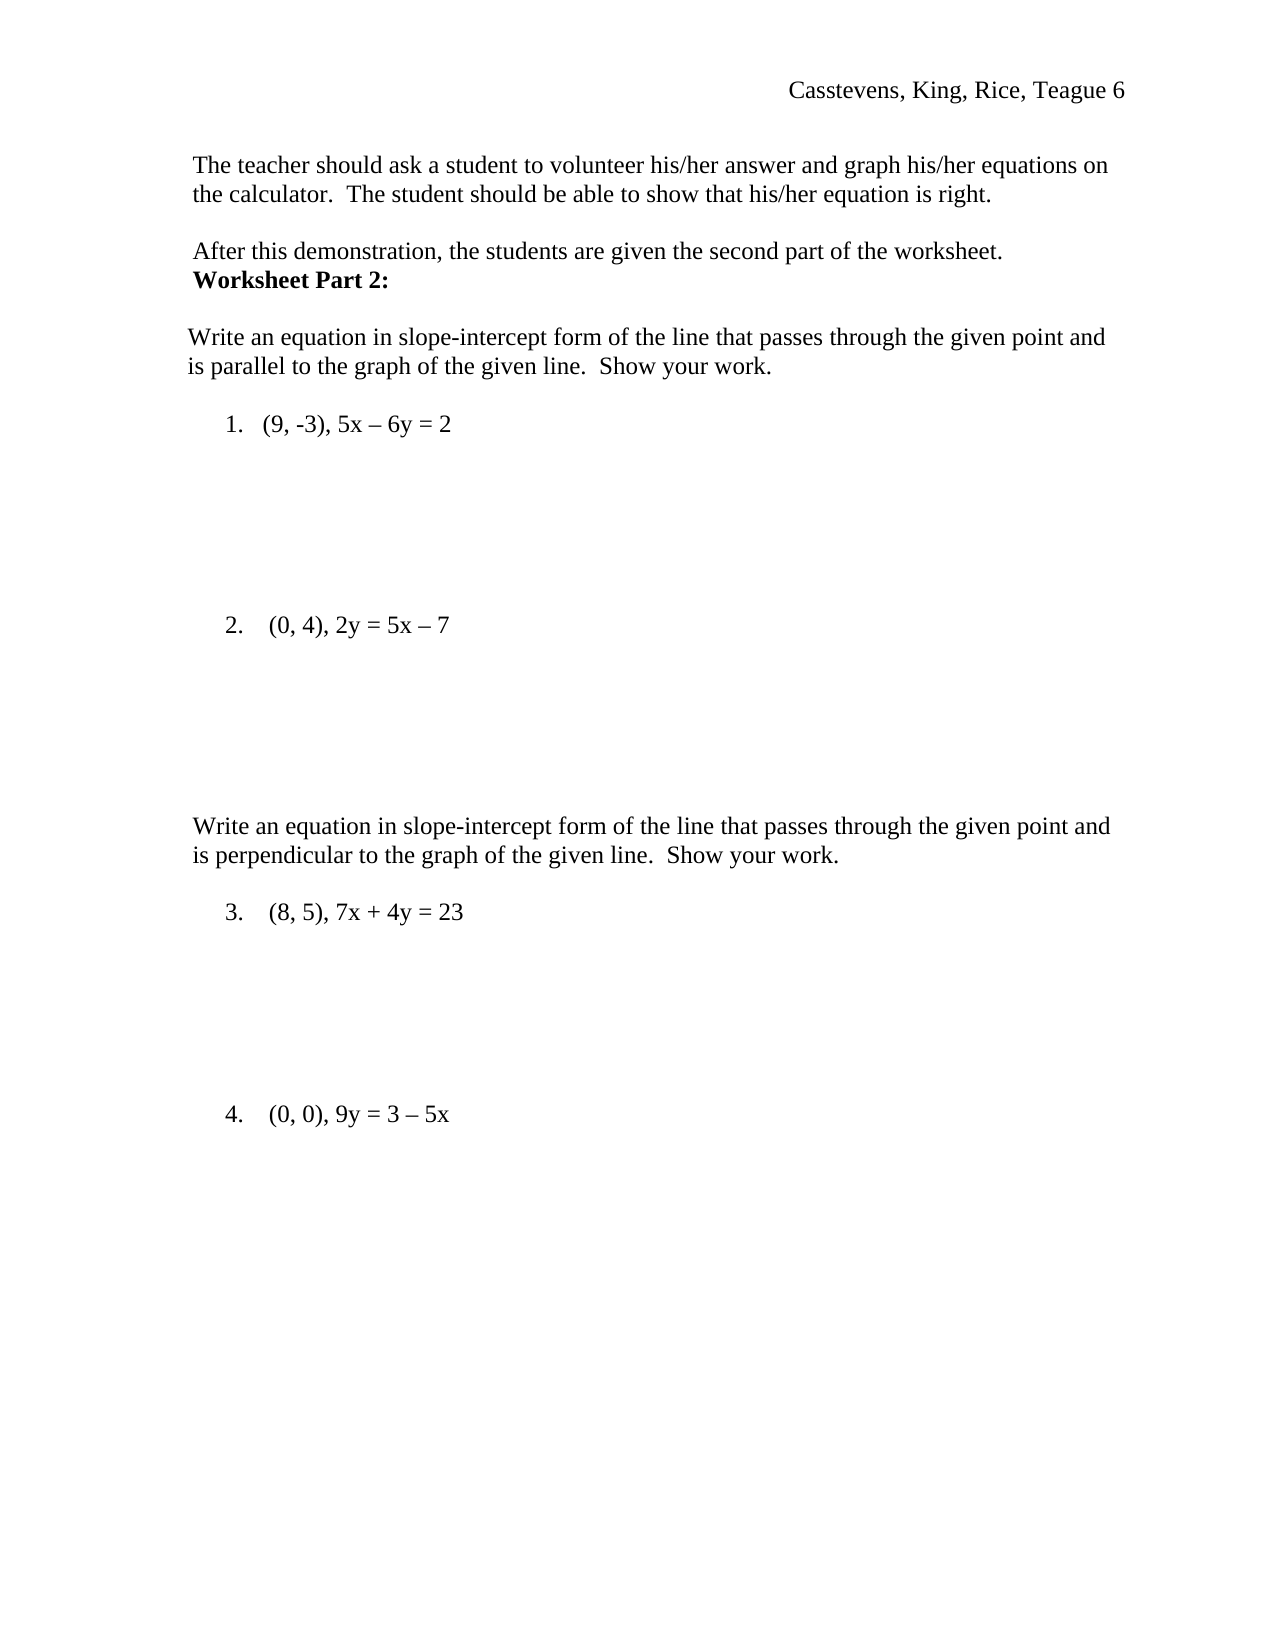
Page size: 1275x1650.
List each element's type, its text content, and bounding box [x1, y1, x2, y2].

list (8, 5), 7x + 4y = 23 [225, 897, 1125, 926]
text Worksheet Part 2: [150, 265, 1125, 294]
list (9, -3), 5x – 6y = 2 [225, 409, 1125, 437]
text After this demonstration, the students are given the second part of the worksheet. [150, 236, 1125, 265]
list (0, 0), 9y = 3 – 5x [225, 1099, 1125, 1127]
text Write an equation in slope-intercept form of the line that passes through the given point and is parallel to the graph of the given line. Show your work. [187, 322, 1125, 380]
text The teacher should ask a student to volunteer his/her answer and graph his/her equations on the calculator. The student should be able to show that his/her equation is right. [192, 150, 1125, 207]
text Write an equation in slope-intercept form of the line that passes through the given point and is perpendicular to the graph of the given line. Show your work. [192, 811, 1125, 869]
list (0, 4), 2y = 5x – 7 [225, 610, 1125, 639]
